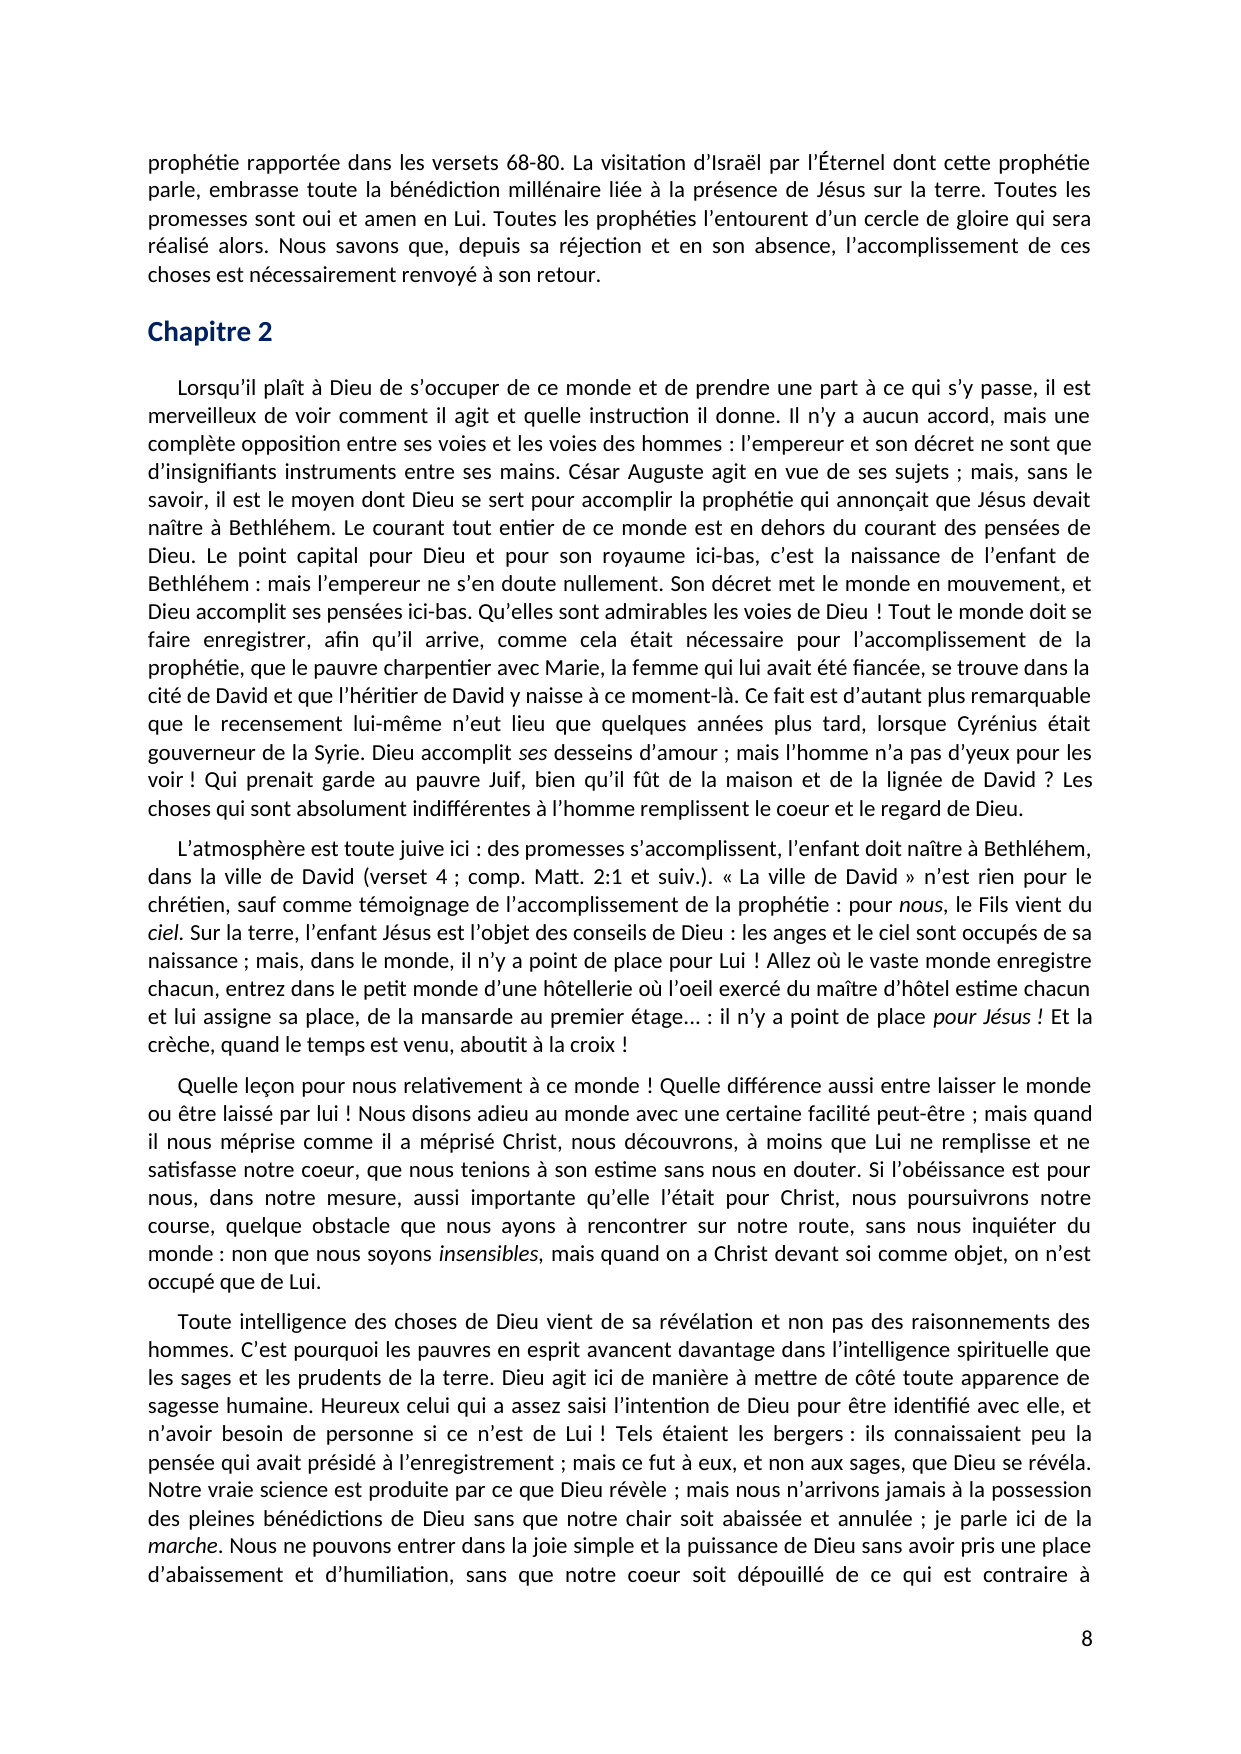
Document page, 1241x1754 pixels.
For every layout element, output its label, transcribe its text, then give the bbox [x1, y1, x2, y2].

text L’atmosphère est toute juive ici : des promesses s’accomplissent, l’enfant doit naître à Bethléhem, dans la ville de David (verset 4 ; comp. Matt. 2:1 et suiv.). « La ville de David » n’est rien pour le chrétien, sauf comme témoignage de l’accomplissement de la prophétie : pour nous, le Fils vient du ciel. Sur la terre, l’enfant Jésus est l’objet des conseils de Dieu : les anges et le ciel sont occupés de sa naissance ; mais, dans le monde, il n’y a point de place pour Lui ! Allez où le vaste monde enregistre chacun, entrez dans le petit monde d’une hôtellerie où l’oeil exercé du maître d’hôtel estime chacun et lui assigne sa place, de la mansarde au premier étage... : il n’y a point de place pour Jésus ! Et la crèche, quand le temps est venu, aboutit à la croix ! [148, 834, 1093, 1058]
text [148, 148, 1093, 288]
text Quelle leçon pour nous relativement à ce monde ! Quelle différence aussi entre laisser le monde ou être laissé par lui ! Nous disons adieu au monde avec une certaine facilité peut-être ; mais quand il nous méprise comme il a méprisé Christ, nous découvrons, à moins que Lui ne remplisse et ne satisfasse notre coeur, que nous tenions à son estime sans nous en douter. Si l’obéissance est pour nous, dans notre mesure, aussi importante qu’elle l’était pour Christ, nous poursuivrons notre course, quelque obstacle que nous ayons à rencontrer sur notre route, sans nous inquiéter du monde : non que nous soyons insensibles, mais quand on a Christ devant soi comme objet, on n’est occupé que de Lui. [148, 1071, 1093, 1295]
subtitle Chapitre 2 [148, 313, 1093, 348]
text Lorsqu’il plaît à Dieu de s’occuper de ce monde et de prendre une part à ce qui s’y passe, il est merveilleux de voir comment il agit et quelle instruction il donne. Il n’y a aucun accord, mais une complète opposition entre ses voies et les voies des hommes : l’empereur et son décret ne sont que d’insignifiants instruments entre ses mains. César Auguste agit en vue de ses sujets ; mais, sans le savoir, il est le moyen dont Dieu se sert pour accomplir la prophétie qui annonçait que Jésus devait naître à Bethléhem. Le courant tout entier de ce monde est en dehors du courant des pensées de Dieu. Le point capital pour Dieu et pour son royaume ici-bas, c’est la naissance de l’enfant de Bethléhem : mais l’empereur ne s’en doute nullement. Son décret met le monde en mouvement, et Dieu accomplit ses pensées ici-bas. Qu’elles sont admirables les voies de Dieu ! Tout le monde doit se faire enregistrer, afin qu’il arrive, comme cela était nécessaire pour l’accomplissement de la prophétie, que le pauvre charpentier avec Marie, la femme qui lui avait été fiancée, se trouve dans la cité de David et que l’héritier de David y naisse à ce moment-là. Ce fait est d’autant plus remarquable que le recensement lui-même n’eut lieu que quelques années plus tard, lorsque Cyrénius était gouverneur de la Syrie. Dieu accomplit ses desseins d’amour ; mais l’homme n’a pas d’yeux pour les voir ! Qui prenait garde au pauvre Juif, bien qu’il fût de la maison et de la lignée de David ? Les choses qui sont absolument indifférentes à l’homme remplissent le coeur et le regard de Dieu. [148, 373, 1093, 822]
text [148, 1307, 1093, 1588]
